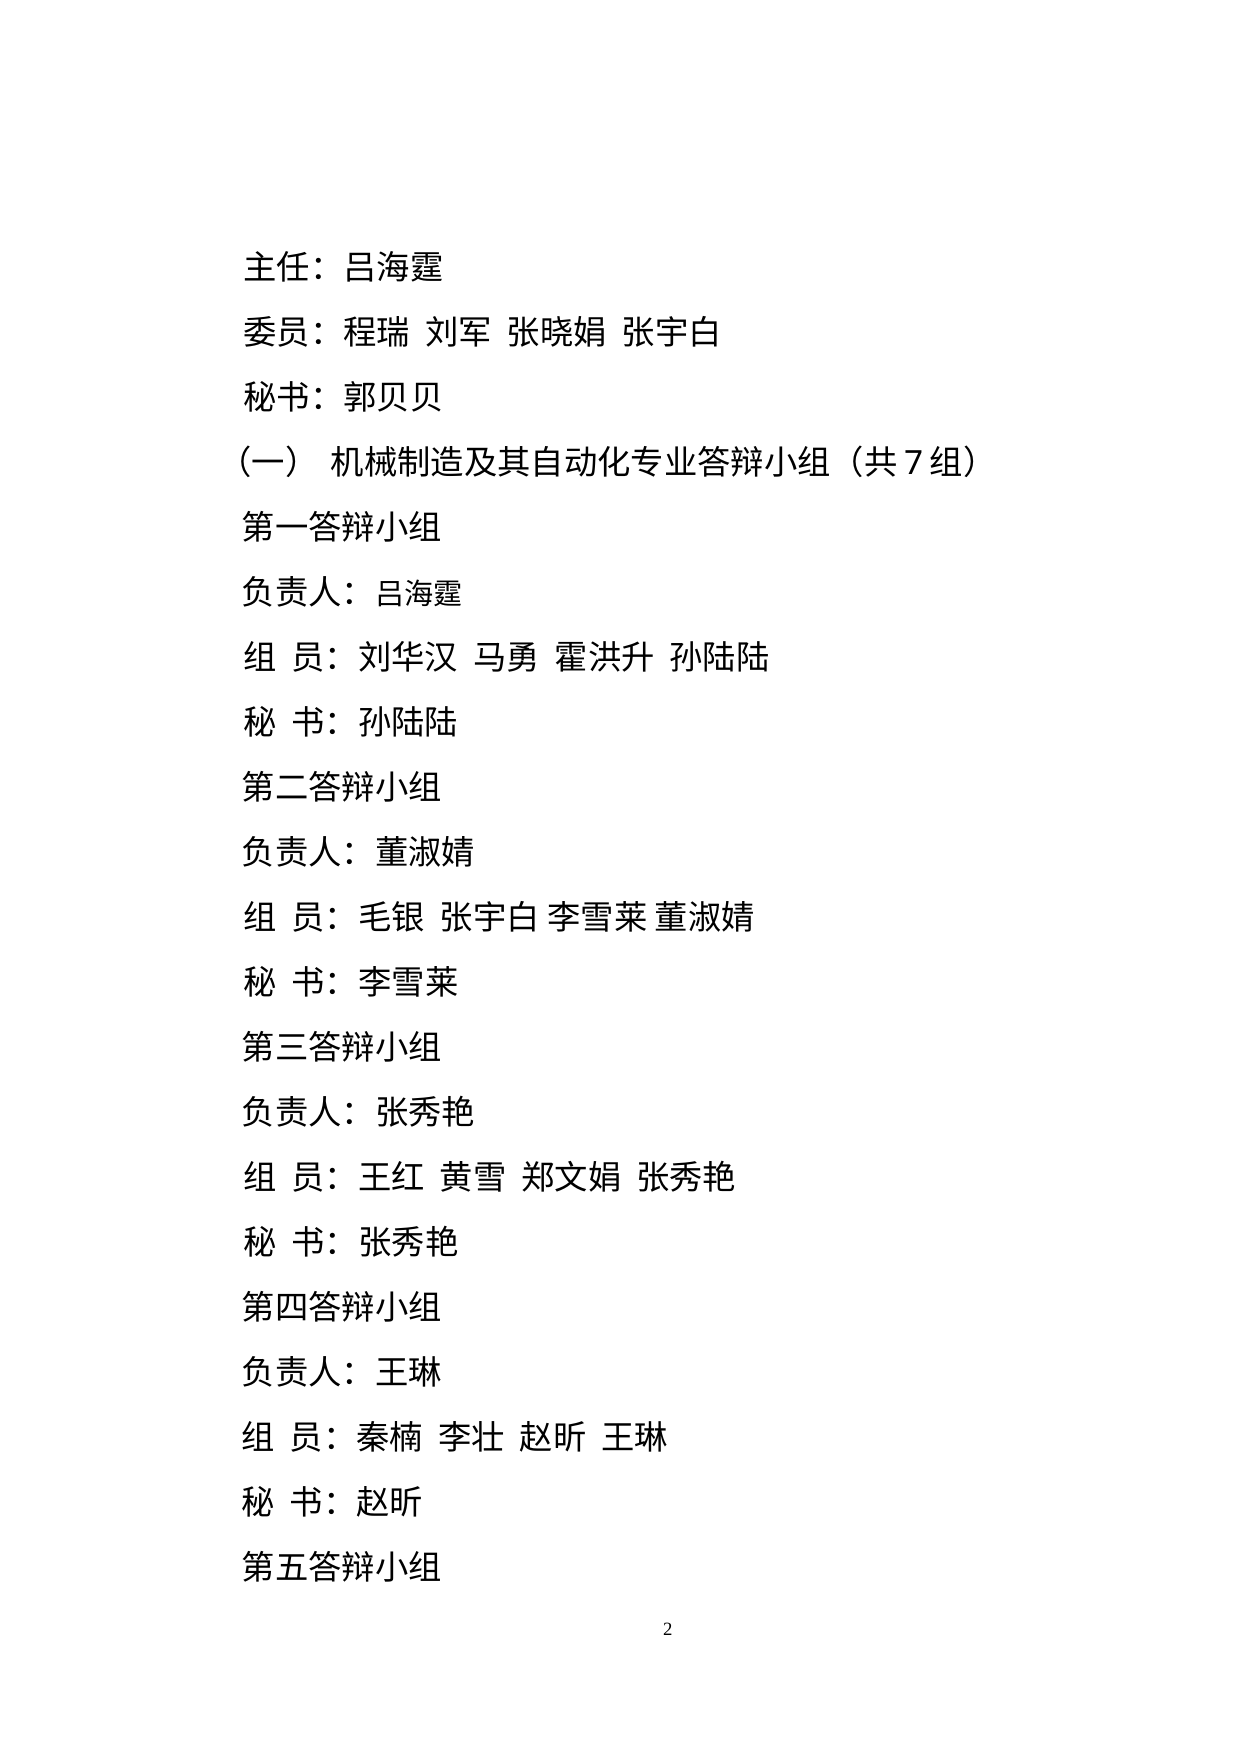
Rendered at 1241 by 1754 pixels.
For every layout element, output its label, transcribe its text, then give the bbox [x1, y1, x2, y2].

text 组 员：秦楠 李壮 赵昕 王琳 [175, 1403, 1087, 1468]
text 组 员：毛银 张宇白 李雪莱 董淑婧 [175, 883, 1087, 948]
text 秘 书：李雪莱 [175, 948, 1087, 1013]
text 负责人：董淑婧 [175, 818, 1087, 883]
text 第五答辩小组 [175, 1533, 1087, 1598]
text 第四答辩小组 [175, 1273, 1087, 1338]
text 秘书：郭贝贝 [175, 363, 1087, 428]
text 秘 书：孙陆陆 [175, 688, 1087, 753]
text 秘 书：张秀艳 [175, 1208, 1087, 1273]
list 机械制造及其自动化专业答辩小组（共7组） [218, 428, 1087, 493]
text 委员：程瑞 刘军 张晓娟 张宇白 [175, 298, 1087, 363]
text 负责人：王琳 [175, 1338, 1087, 1403]
text 第三答辩小组 [175, 1013, 1087, 1078]
text 组 员：刘华汉 马勇 霍洪升 孙陆陆 [175, 623, 1087, 688]
text 第二答辩小组 [175, 753, 1087, 818]
text 组 员：王红 黄雪 郑文娟 张秀艳 [175, 1143, 1087, 1208]
text 第一答辩小组 [175, 493, 1087, 558]
text 秘 书：赵昕 [175, 1468, 1087, 1533]
text 主任：吕海霆 [175, 233, 1087, 298]
text 负责人：张秀艳 [175, 1078, 1087, 1143]
text 负责人：吕海霆 [175, 558, 1087, 623]
